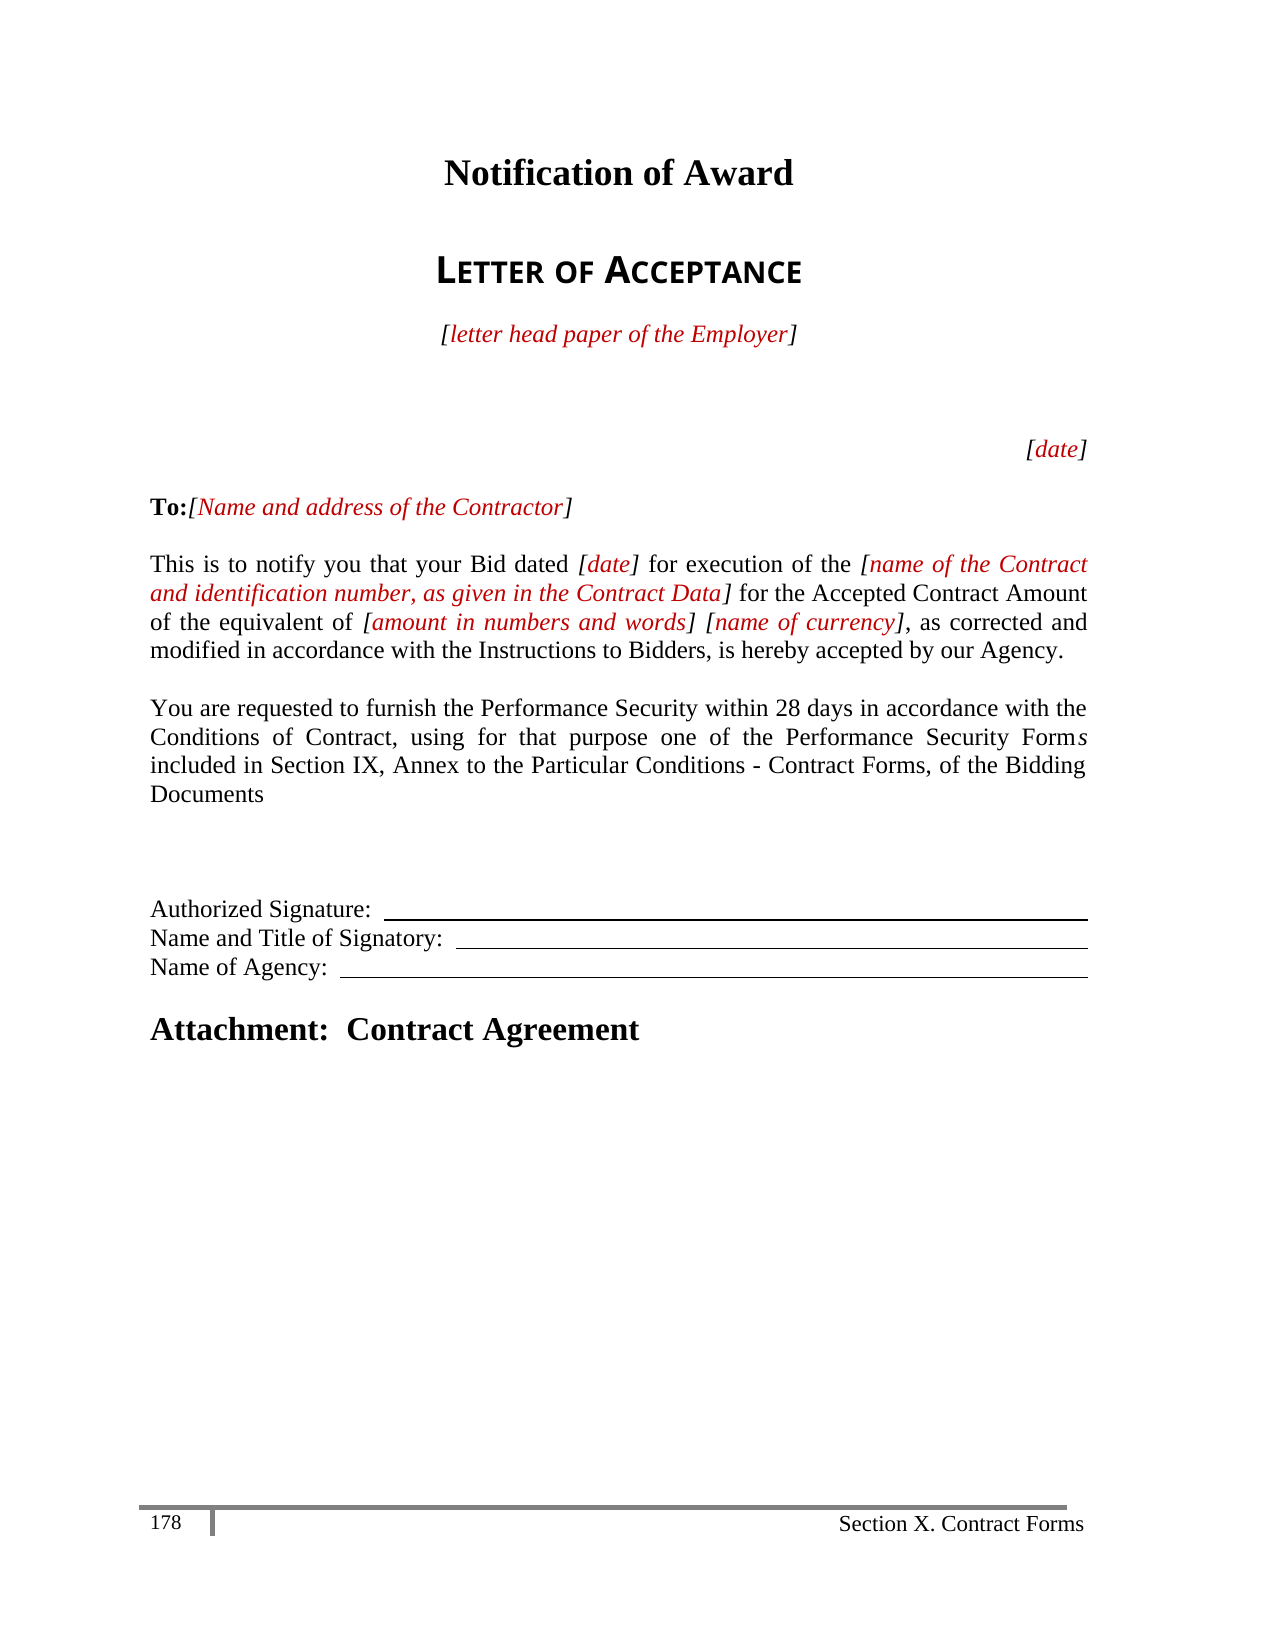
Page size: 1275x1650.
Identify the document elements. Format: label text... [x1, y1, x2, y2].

text Name and Title of Signatory: [150, 923, 1087, 952]
text You are requested to furnish the Performance Security within 28 days in accordance with the Conditions of Contract, using for that purpose one of the Performance Security Forms included in Section IX, Annex to the Particular Conditions - Contract Forms, of the Bidding Documents [150, 693, 1087, 808]
text Authorized Signature: [150, 894, 1087, 923]
subtitle Letter of Acceptance [150, 243, 1087, 294]
text To:[Name and address of the Contractor] [150, 492, 1087, 520]
text This is to notify you that your Bid dated [date] for execution of the [name of the Contract and identification number, as given in the Contract Data] for the Accepted Contract Amount of the equivalent of [amount in numbers and words] [name of currency], as corrected and modified in accordance with the Instructions to Bidders, is hereby accepted by our Agency. [150, 549, 1087, 664]
text [letter head paper of the Employer] [150, 319, 1087, 348]
text [date] [150, 434, 1087, 463]
text Notification of Award [150, 150, 1087, 193]
text Name of Agency: [150, 952, 1087, 980]
text Attachment: Contract Agreement [150, 1009, 1087, 1047]
